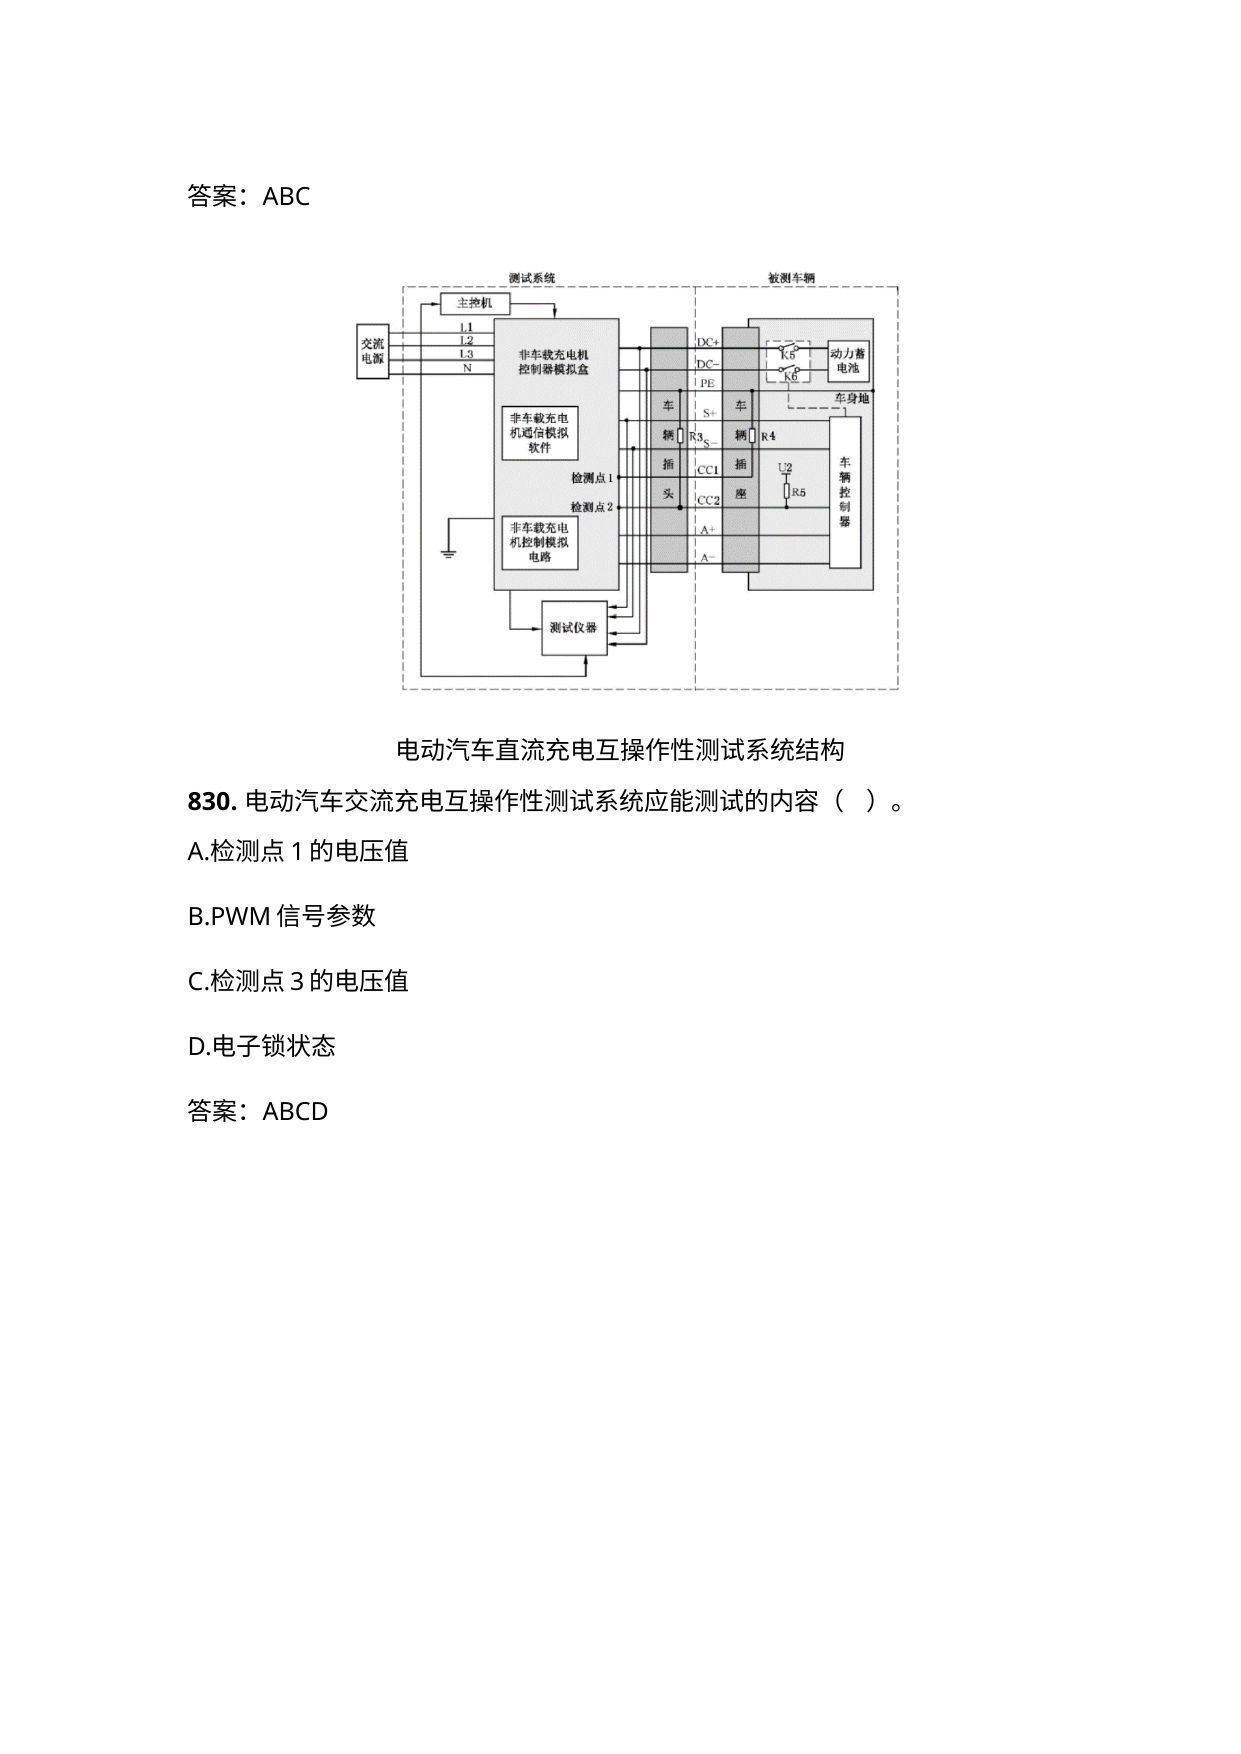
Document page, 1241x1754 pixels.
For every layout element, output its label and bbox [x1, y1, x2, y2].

picture [320, 261, 920, 703]
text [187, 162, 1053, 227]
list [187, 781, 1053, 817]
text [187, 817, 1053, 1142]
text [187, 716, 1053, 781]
